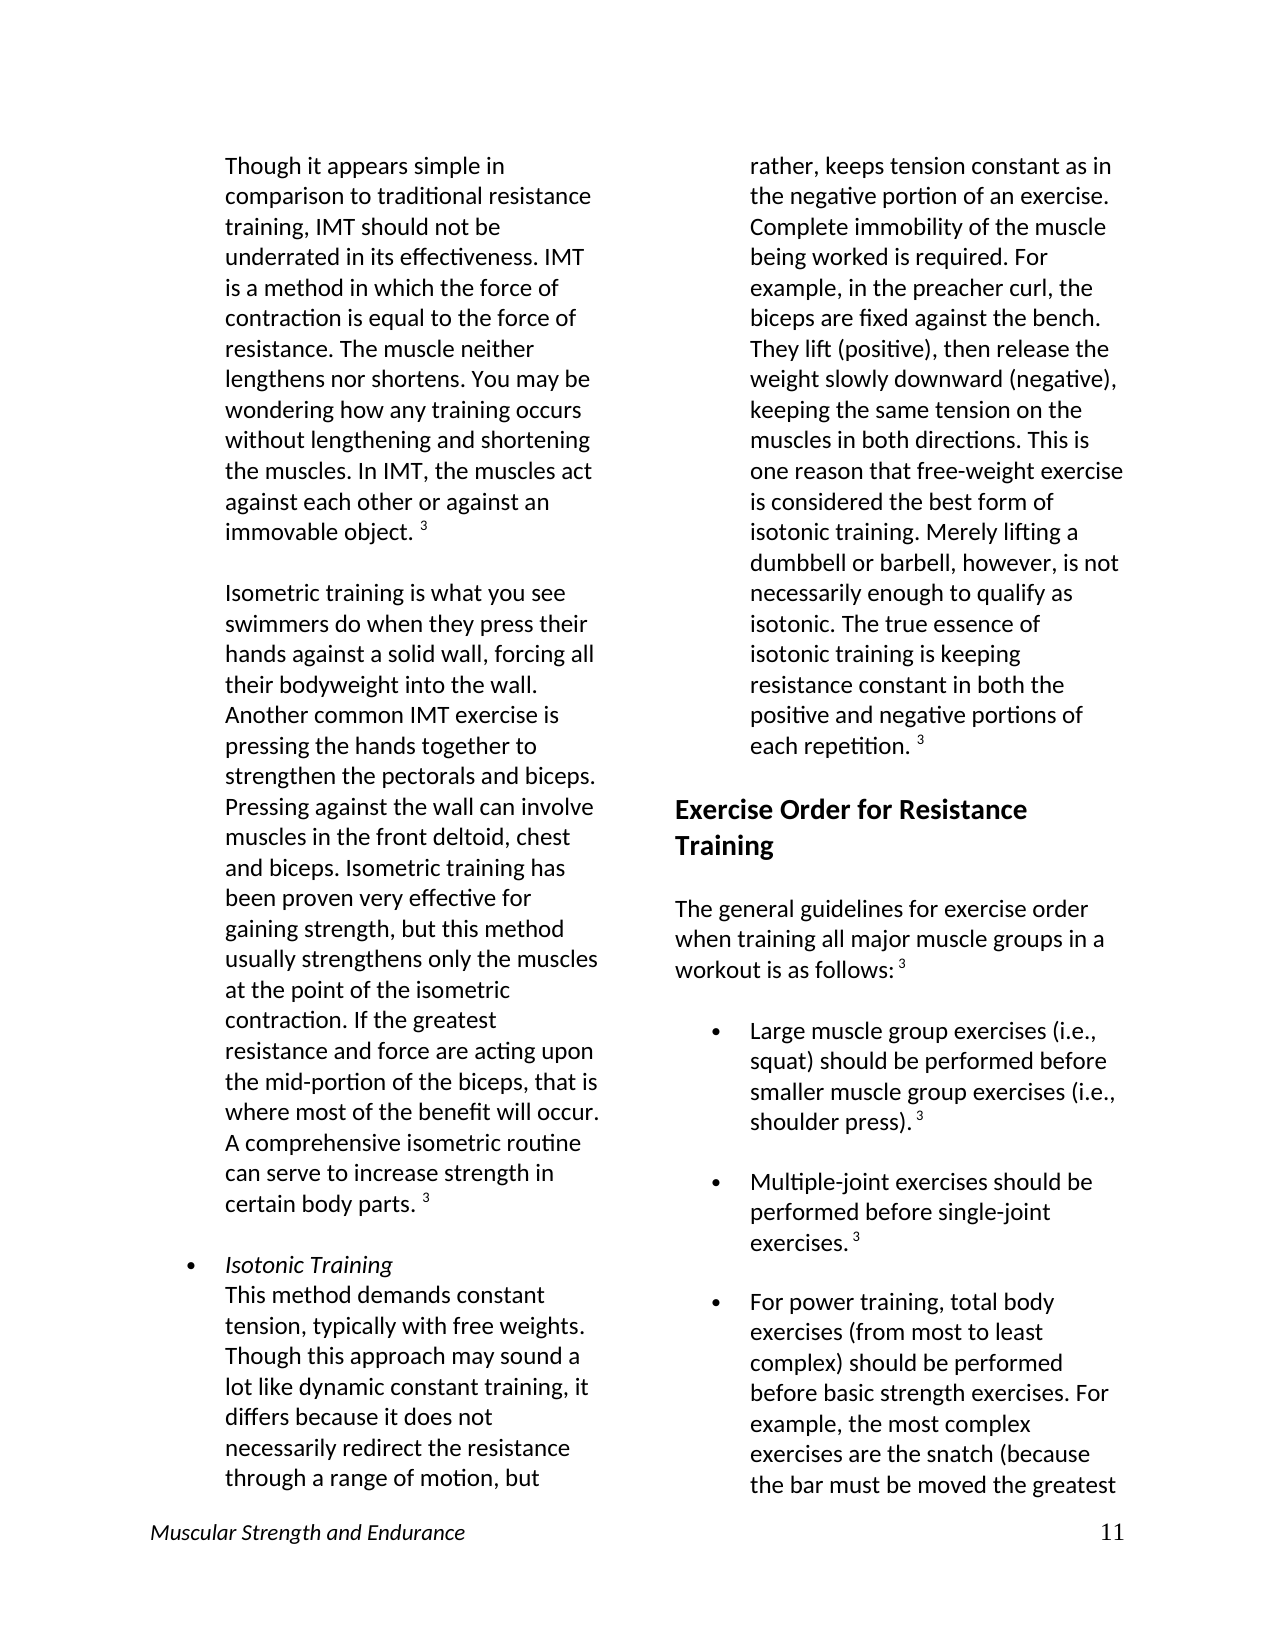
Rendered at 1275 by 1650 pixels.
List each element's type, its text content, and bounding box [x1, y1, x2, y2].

list Large muscle group exercises (i.e., squat) should be performed before smaller muscle group exercises (i.e., shoulder press). 3 [712, 1015, 1125, 1166]
list Isotonic Training This method demands constant tension, typically with free weights. Though this approach may sound a lot like dynamic constant training, it differs because it does not necessarily redirect the resistance through a range of motion, but rather, keeps tension constant as in the negative portion of an exercise. Complete immobility of the muscle being worked is required. For example, in the preacher curl, the biceps are fixed against the bench. They lift (positive), then release the weight slowly downward (negative), keeping the same tension on the muscles in both directions. This is one reason that free-weight exercise is considered the best form of isotonic training. Merely lifting a dumbbell or barbell, however, is not necessarily enough to qualify as isotonic. The true essence of isotonic training is keeping resistance constant in both the positive and negative portions of each repetition. 3 [712, 150, 1125, 760]
list Multiple-joint exercises should be performed before single-joint exercises. 3 [712, 1166, 1125, 1286]
text The general guidelines for exercise order [675, 893, 1125, 923]
list Isotonic Training This method demands constant tension, typically with free weights. Though this approach may sound a lot like dynamic constant training, it differs because it does not necessarily redirect the resistance through a range of motion, but rather, keeps tension constant as in the negative portion of an exercise. Complete immobility of the muscle being worked is required. For example, in the preacher curl, the biceps are fixed against the bench. They lift (positive), then release the weight slowly downward (negative), keeping the same tension on the muscles in both directions. This is one reason that free-weight exercise is considered the best form of isotonic training. Merely lifting a dumbbell or barbell, however, is not necessarily enough to qualify as isotonic. The true essence of isotonic training is keeping resistance constant in both the positive and negative portions of each repetition. 3 [187, 1249, 600, 1493]
subtitle Exercise Order for Resistance Training [675, 791, 1125, 862]
text when training all major muscle groups in a workout is as follows: 3 [675, 923, 1125, 984]
